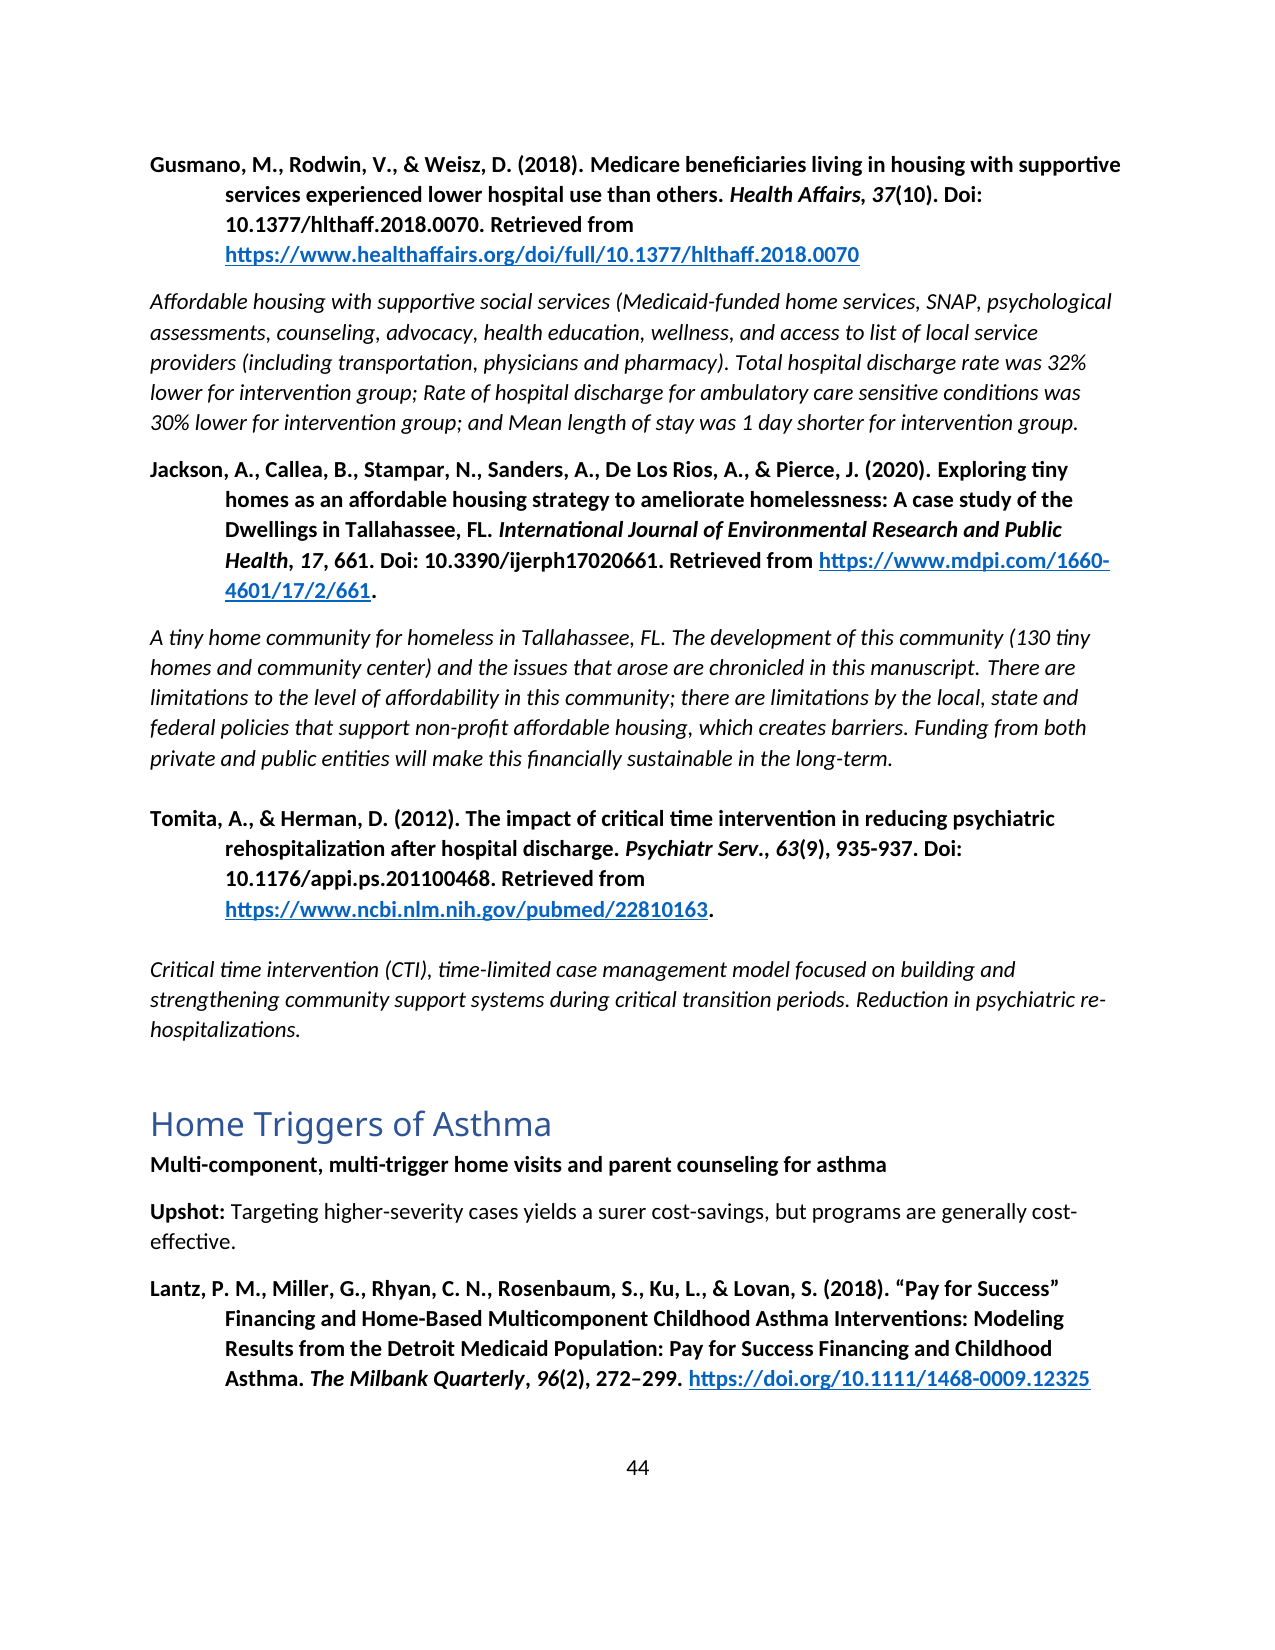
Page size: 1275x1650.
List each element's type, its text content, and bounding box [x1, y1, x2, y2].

text Multi-component, multi-trigger home visits and parent counseling for asthma [150, 1150, 1125, 1178]
text Critical time intervention (CTI), time-limited case management model focused on building and strengthening community support systems during critical transition periods. Reduction in psychiatric re-hospitalizations. [150, 955, 1125, 1044]
text A tiny home community for homeless in Tallahassee, FL. The development of this community (130 tiny homes and community center) and the issues that arose are chronicled in this manuscript. There are limitations to the level of affordability in this community; there are limitations by the local, state and federal policies that support non-profit affordable housing, which creates barriers. Funding from both private and public entities will make this financially sustainable in the long-term. [150, 623, 1125, 772]
subtitle Home Triggers of Asthma [150, 1101, 1125, 1146]
text Tomita, A., & Herman, D. (2012). The impact of critical time intervention in reducing psychiatric rehospitalization after hospital discharge. Psychiatr Serv., 63(9), 935-937. Doi: 10.1176/appi.ps.201100468. Retrieved from https://www.ncbi.nlm.nih.gov/pubmed/22810163. [150, 804, 1125, 923]
text Jackson, A., Callea, B., Stampar, N., Sanders, A., De Los Rios, A., & Pierce, J. (2020). Exploring tiny homes as an affordable housing strategy to ameliorate homelessness: A case study of the Dwellings in Tallahassee, FL. International Journal of Environmental Research and Public Health, 17, 661. Doi: 10.3390/ijerph17020661. Retrieved from https://www.mdpi.com/1660-4601/17/2/661. [150, 455, 1125, 604]
text Upshot: Targeting higher-severity cases yields a surer cost-savings, but programs are generally cost-effective. [150, 1197, 1125, 1255]
text Gusmano, M., Rodwin, V., & Weisz, D. (2018). Medicare beneficiaries living in housing with supportive services experienced lower hospital use than others. Health Affairs, 37(10). Doi: 10.1377/hlthaff.2018.0070. Retrieved from https://www.healthaffairs.org/doi/full/10.1377/hlthaff.2018.0070 [150, 150, 1125, 269]
text Lantz, P. M., Miller, G., Rhyan, C. N., Rosenbaum, S., Ku, L., & Lovan, S. (2018). “Pay for Success” Financing and Home-Based Multicomponent Childhood Asthma Interventions: Modeling Results from the Detroit Medicaid Population: Pay for Success Financing and Childhood Asthma. The Milbank Quarterly, 96(2), 272–299. https://doi.org/10.1111/1468-0009.12325 [150, 1274, 1125, 1393]
text Affordable housing with supportive social services (Medicaid-funded home services, SNAP, psychological assessments, counseling, advocacy, health education, wellness, and access to list of local service providers (including transportation, physicians and pharmacy). Total hospital discharge rate was 32% lower for intervention group; Rate of hospital discharge for ambulatory care sensitive conditions was 30% lower for intervention group; and Mean length of stay was 1 day shorter for intervention group. [150, 287, 1125, 436]
